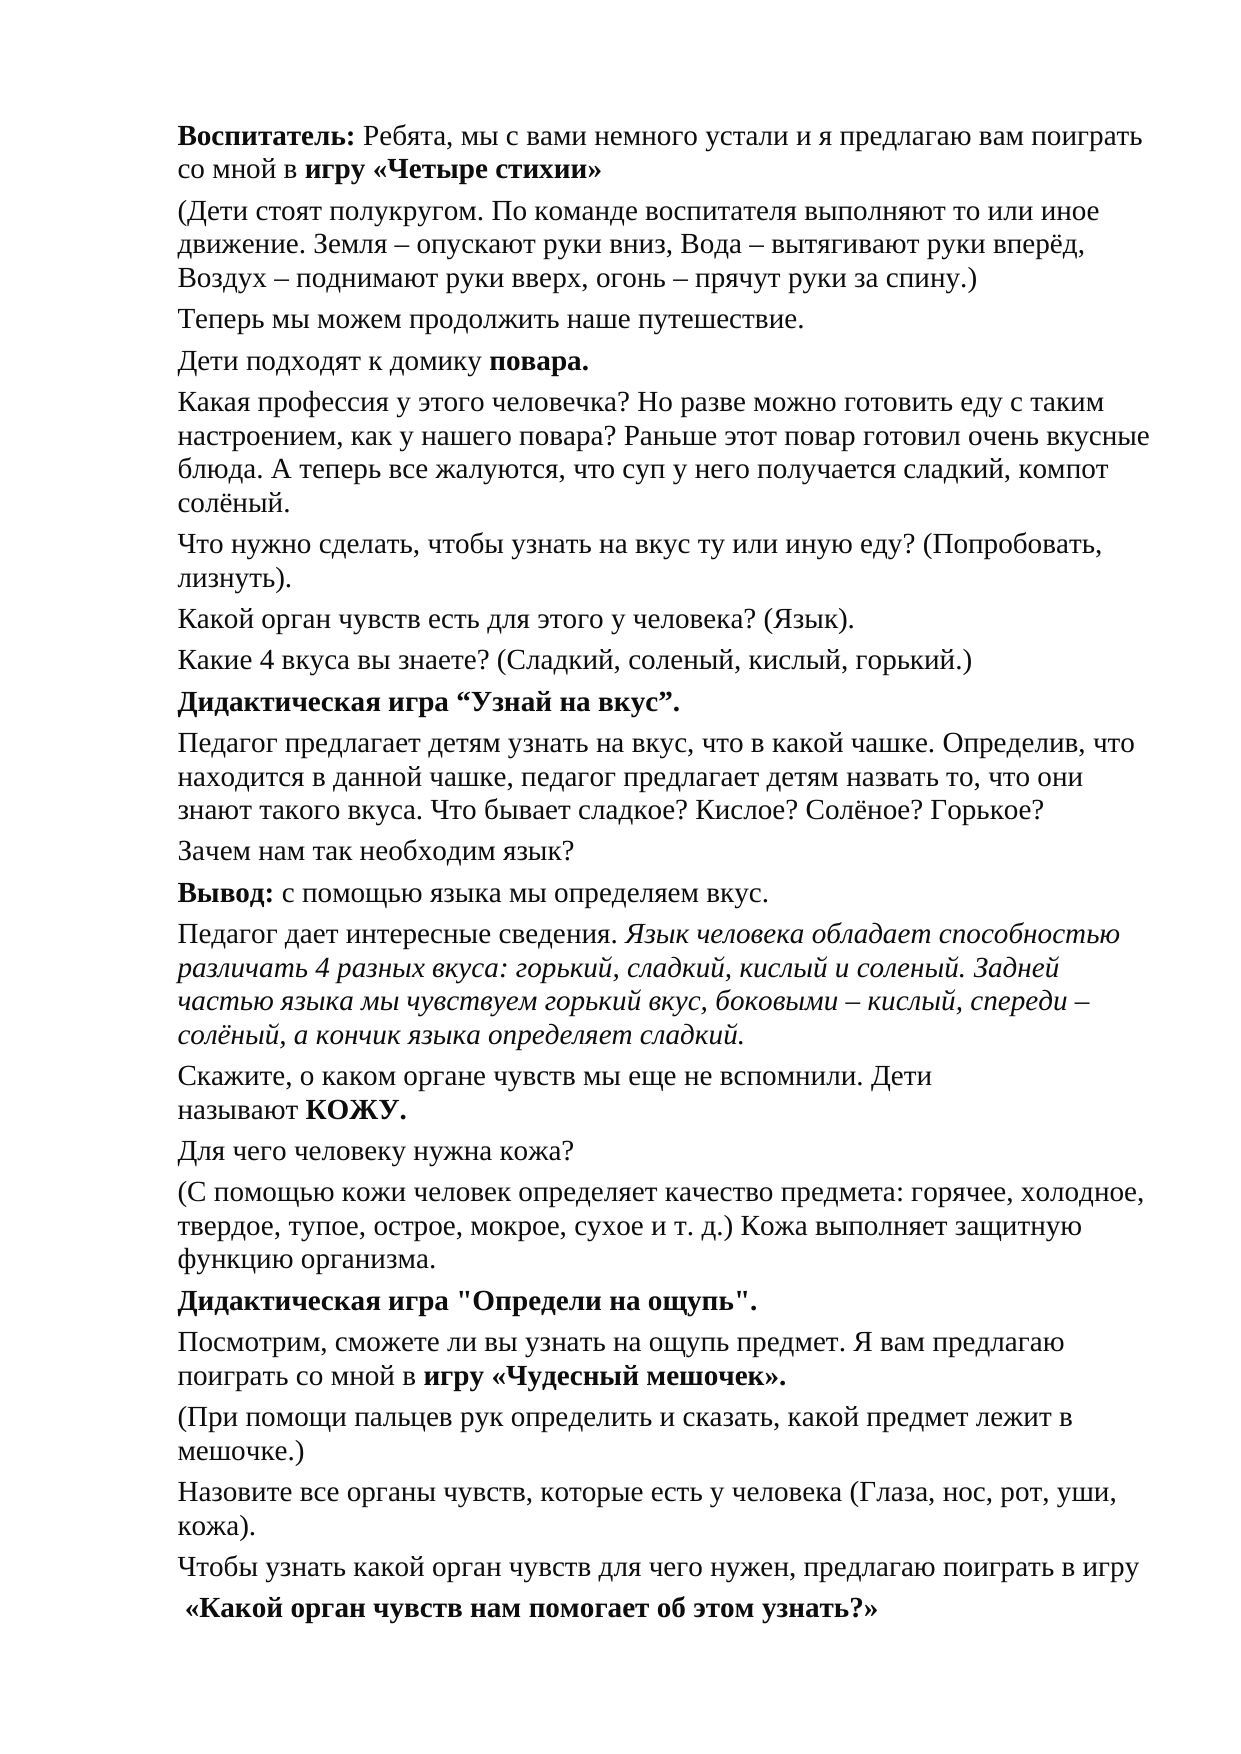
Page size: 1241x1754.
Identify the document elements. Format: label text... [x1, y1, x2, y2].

text Для чего человеку нужна кожа? [177, 1133, 1152, 1167]
text Воспитатель: Ребята, мы с вами немного устали и я предлагаю вам поиграть со мной в игру «Четыре стихии» [177, 118, 1152, 185]
text (При помощи пальцев рук определить и сказать, какой предмет лежит в мешочке.) [177, 1399, 1152, 1466]
text Какая профессия у этого человечка? Но разве можно готовить еду с таким настроением, как у нашего повара? Раньше этот повар готовил очень вкусные блюда. А теперь все жалуются, что суп у него получается сладкий, компот солёный. [177, 384, 1152, 518]
text Дети подходят к домику повара. [177, 343, 1152, 376]
text Какие 4 вкуса вы знаете? (Сладкий, соленый, кислый, горький.) [177, 642, 1152, 676]
text Вывод: с помощью языка мы определяем вкус. [177, 875, 1152, 908]
text Теперь мы можем продолжить наше путешествие. [177, 301, 1152, 335]
text Какой орган чувств есть для этого у человека? (Язык). [177, 601, 1152, 634]
text Скажите, о каком органе чувств мы еще не вспомнили. Дети называют КОЖУ. [177, 1058, 1152, 1125]
text (С помощью кожи человек определяет качество предмета: горячее, холодное, твердое, тупое, острое, мокрое, сухое и т. д.) Кожа выполняет защитную функцию организма. [177, 1174, 1152, 1275]
text «Какой орган чувств нам помогает об этом узнать?» [177, 1590, 1152, 1624]
text Дидактическая игра "Определи на ощупь". [177, 1283, 1152, 1316]
text Чтобы узнать какой орган чувств для чего нужен, предлагаю поиграть в игру [177, 1549, 1152, 1582]
text Дидактическая игра “Узнай на вкус”. [177, 684, 1152, 717]
text Что нужно сделать, чтобы узнать на вкус ту или иную еду? (Попробовать, лизнуть). [177, 526, 1152, 593]
text (Дети стоят полукругом. По команде воспитателя выполняют то или иное движение. Земля – опускают руки вниз, Вода – вытягивают руки вперёд, Воздух – поднимают руки вверх, огонь – прячут руки за спину.) [177, 193, 1152, 294]
text Назовите все органы чувств, которые есть у человека (Глаза, нос, рот, уши, кожа). [177, 1474, 1152, 1541]
text Педагог предлагает детям узнать на вкус, что в какой чашке. Определив, что находится в данной чашке, педагог предлагает детям назвать то, что они знают такого вкуса. Что бывает сладкое? Кислое? Солёное? Горькое? [177, 725, 1152, 826]
text Педагог дает интересные сведения. Язык человека обладает способностью различать 4 разных вкуса: горький, сладкий, кислый и соленый. Задней частью языка мы чувствуем горький вкус, боковыми – кислый, спереди – солёный, а кончик языка определяет сладкий. [177, 916, 1152, 1050]
text Посмотрим, сможете ли вы узнать на ощупь предмет. Я вам предлагаю поиграть со мной в игру «Чудесный мешочек». [177, 1324, 1152, 1391]
text Зачем нам так необходим язык? [177, 833, 1152, 867]
